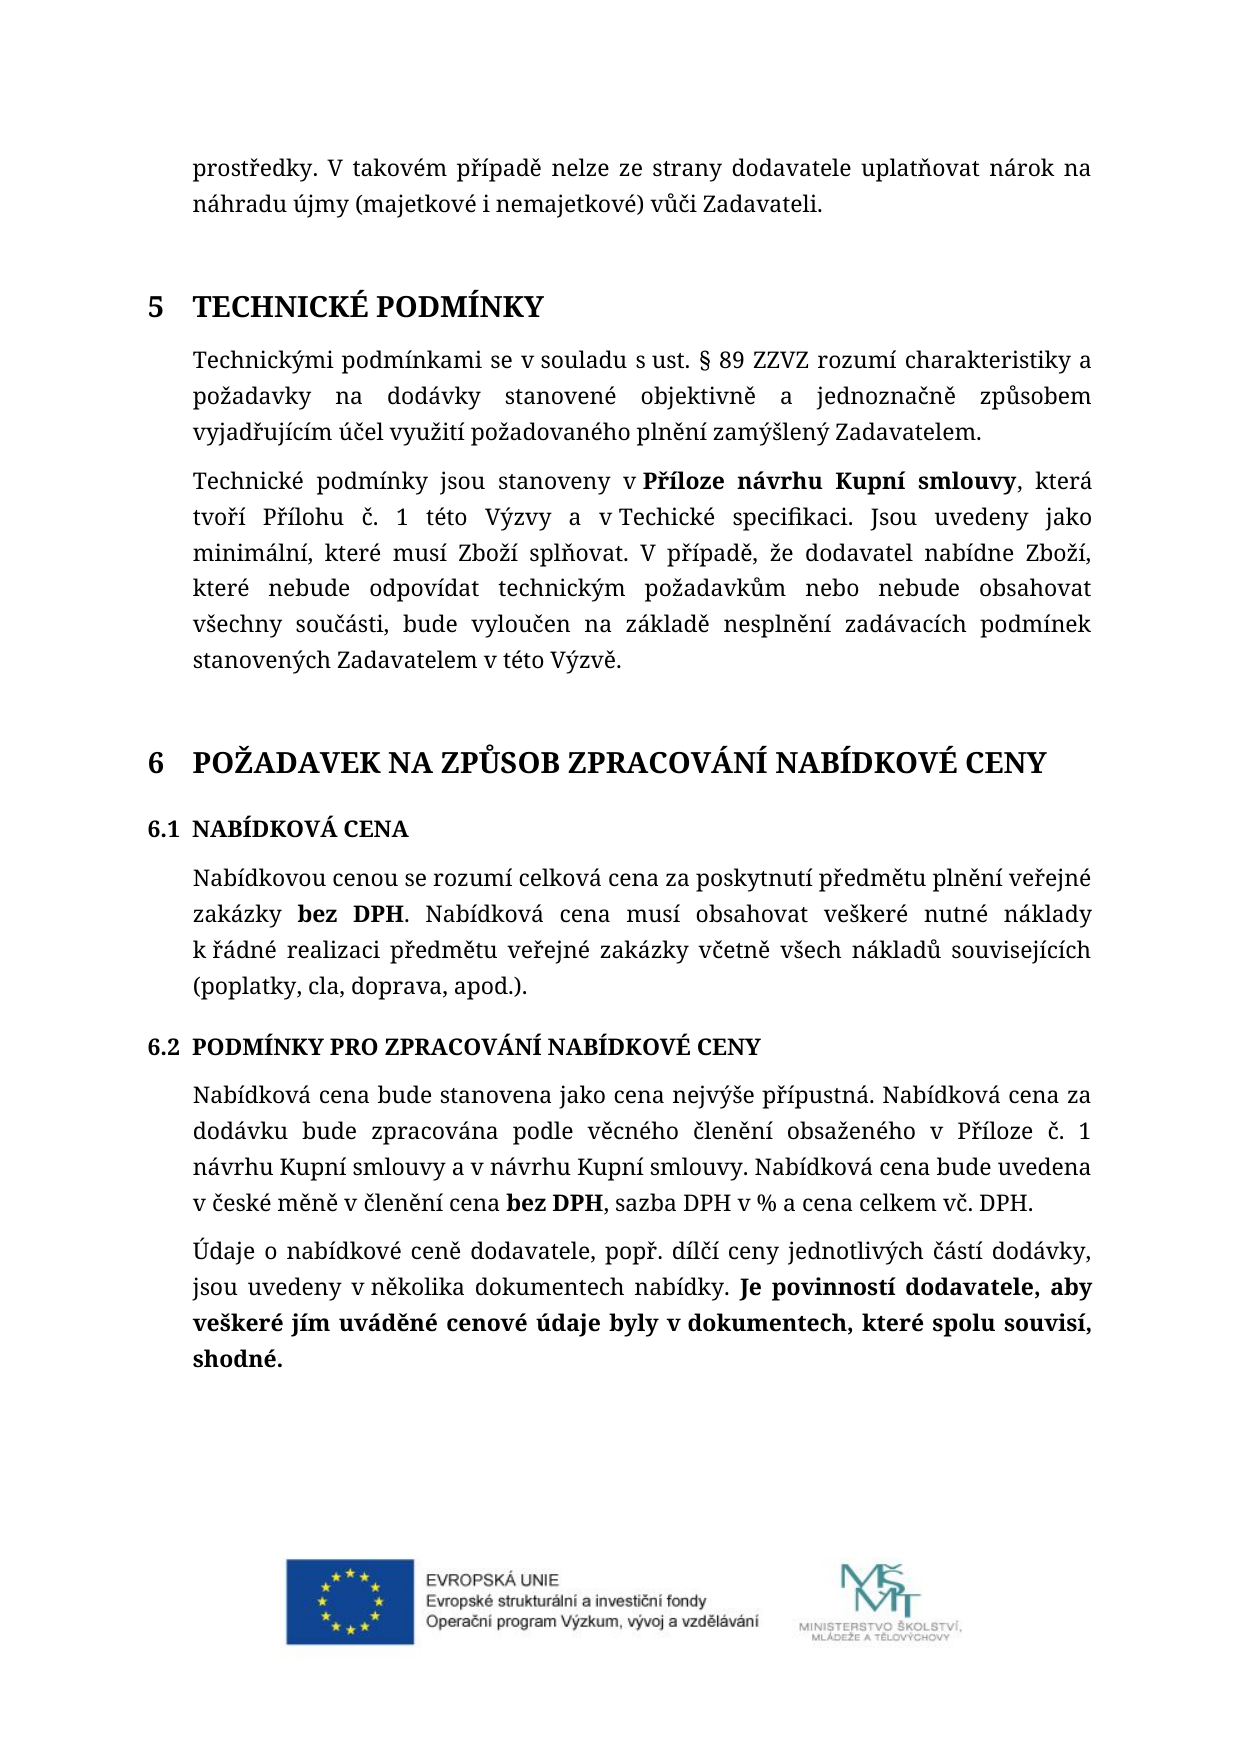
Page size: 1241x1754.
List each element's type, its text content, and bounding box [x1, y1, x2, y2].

picture [242, 1518, 999, 1687]
subtitle 6.2 PODMÍNKY PRO ZPRACOVÁNÍ NABÍDKOVÉ CENY [147, 1031, 1093, 1062]
subtitle 6 POŽADAVEK NA ZPŮSOB ZPRACOVÁNÍ NABÍDKOVÉ CENY [148, 743, 1093, 782]
subtitle 5 TECHNICKÉ PODMÍNKY [148, 286, 1093, 326]
text Nabídková cena bude stanovena jako cena nejvýše přípustná. Nabídková cena za dodávku bude zpracována podle věcného členění obsaženého v Příloze č. 1 návrhu Kupní smlouvy a v návrhu Kupní smlouvy. Nabídková cena bude uvedena v české měně v členění cena bez DPH, sazba DPH v % a cena celkem vč. DPH. [193, 1079, 1093, 1218]
text Technické podmínky jsou stanoveny v Příloze návrhu Kupní smlouvy, která tvoří Přílohu č. 1 této Výzvy a v Techické specifikaci. Jsou uvedeny jako minimální, které musí Zboží splňovat. V případě, že dodavatel nabídne Zboží, které nebude odpovídat technickým požadavkům nebo nebude obsahovat všechny součásti, bude vyloučen na základě nesplnění zadávacích podmínek stanovených Zadavatelem v této Výzvě. [193, 464, 1093, 676]
text Technickými podmínkami se v souladu s ust. § 89 ZZVZ rozumí charakteristiky a požadavky na dodávky stanovené objektivně a jednoznačně způsobem vyjadřujícím účel využití požadovaného plnění zamýšlený Zadavatelem. [193, 344, 1093, 447]
text Nabídkovou cenou se rozumí celková cena za poskytnutí předmětu plnění veřejné zakázky bez DPH. Nabídková cena musí obsahovat veškeré nutné náklady k řádné realizaci předmětu veřejné zakázky včetně všech nákladů souvisejících (poplatky, cla, doprava, apod.). [193, 862, 1093, 1001]
text Údaje o nabídkové ceně dodavatele, popř. dílčí ceny jednotlivých částí dodávky, jsou uvedeny v několika dokumentech nabídky. Je povinností dodavatele, aby veškeré jím uváděné cenové údaje byly v dokumentech, které spolu souvisí, shodné. [193, 1235, 1093, 1374]
subtitle 6.1 NABÍDKOVÁ CENA [147, 813, 1093, 844]
